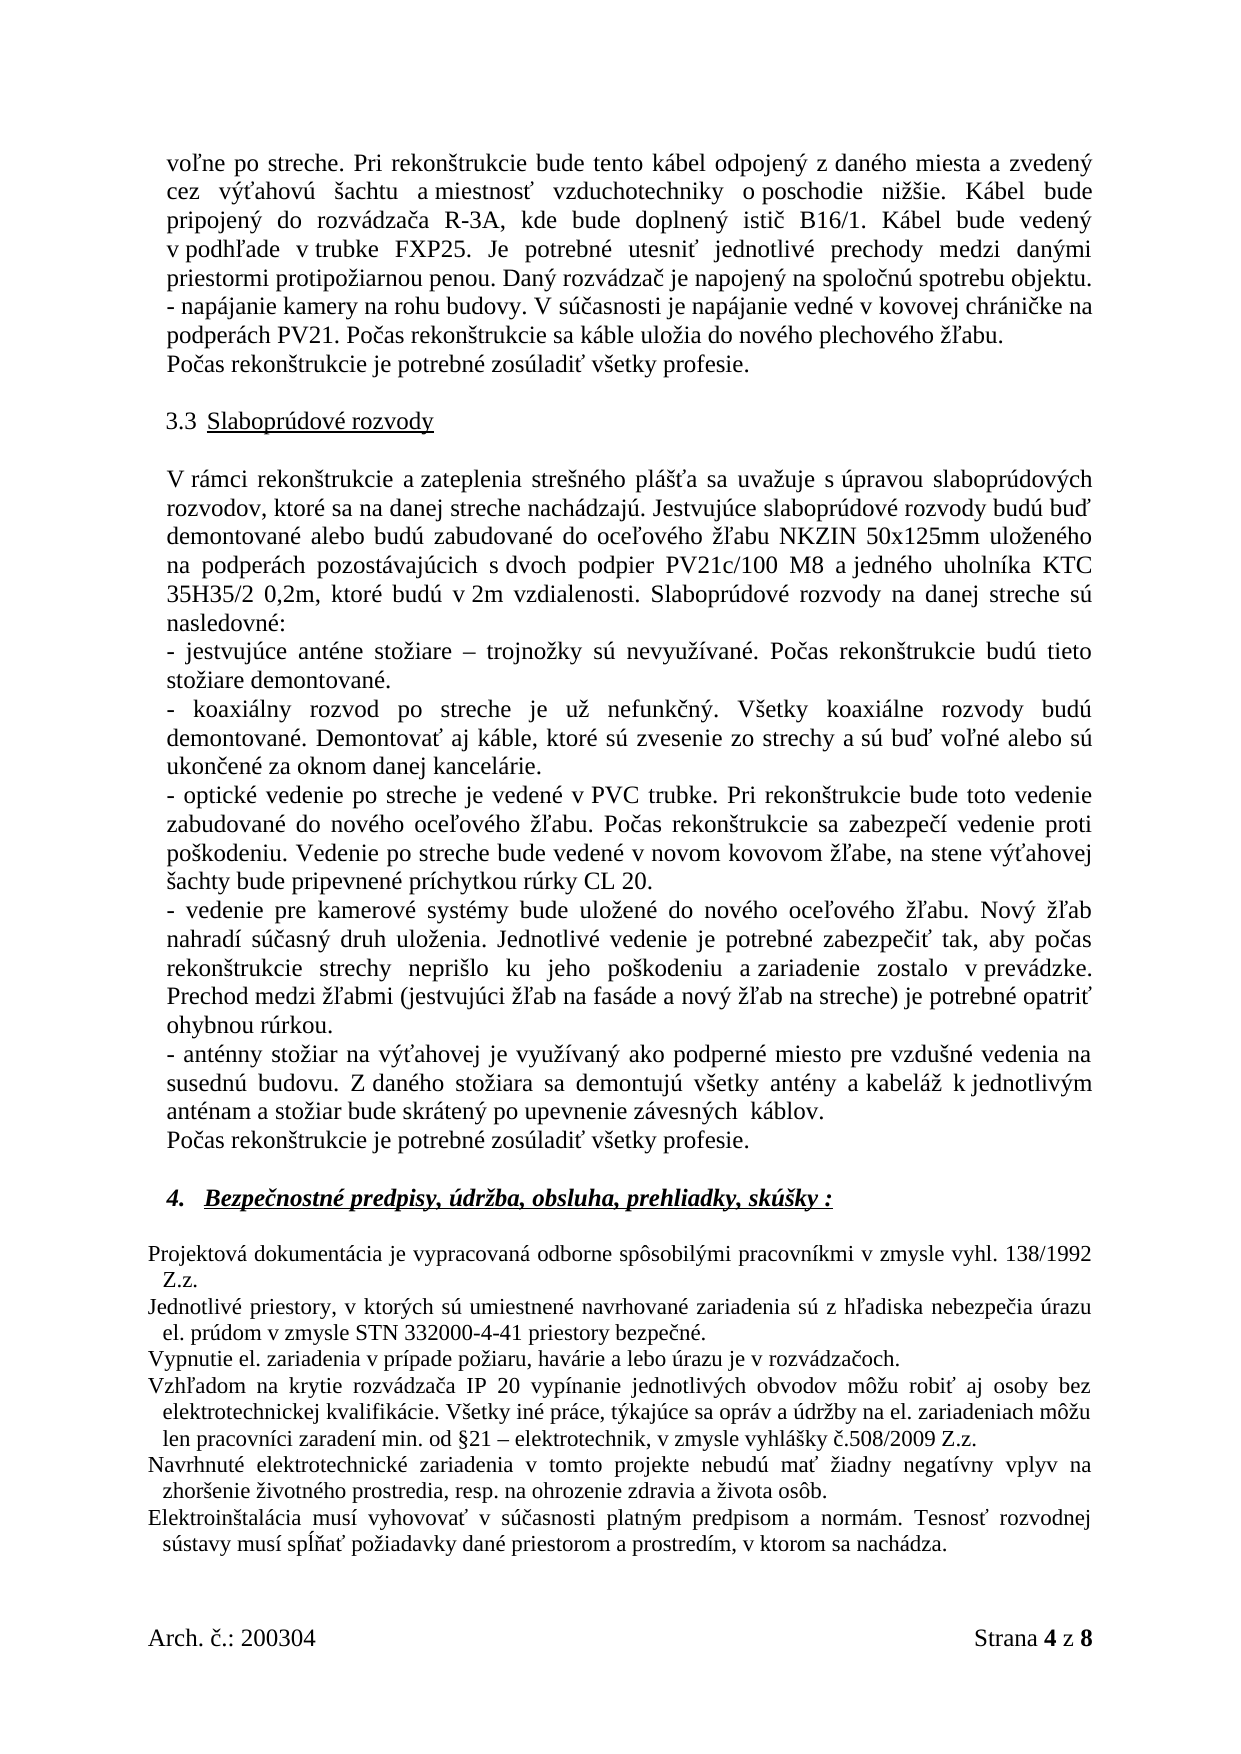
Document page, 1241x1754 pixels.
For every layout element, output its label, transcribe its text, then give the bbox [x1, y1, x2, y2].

text - vedenie pre kamerové systémy bude uložené do nového oceľového žľabu. Nový žľab nahradí súčasný druh uloženia. Jednotlivé vedenie je potrebné zabezpečiť tak, aby počas rekonštrukcie strechy neprišlo ku jeho poškodeniu a zariadenie zostalo v prevádzke. Prechod medzi žľabmi (jestvujúci žľab na fasáde a nový žľab na streche) je potrebné opatriť ohybnou rúrkou. [166, 895, 1093, 1039]
text - optické vedenie po streche je vedené v PVC trubke. Pri rekonštrukcie bude toto vedenie zabudované do nového oceľového žľabu. Počas rekonštrukcie sa zabezpečí vedenie proti poškodeniu. Vedenie po streche bude vedené v novom kovovom žľabe, na stene výťahovej šachty bude pripevnené príchytkou rúrky CL 20. [166, 780, 1093, 895]
text Jednotlivé priestory, v ktorých sú umiestnené navrhované zariadenia sú z hľadiska nebezpečia úrazu el. prúdom v zmysle STN 332000-4-41 priestory bezpečné. [148, 1293, 1093, 1346]
text - napájanie kamery na rohu budovy. V súčasnosti je napájanie vedné v kovovej chráničke na podperách PV21. Počas rekonštrukcie sa káble uložia do nového plechového žľabu. [166, 291, 1093, 349]
text Počas rekonštrukcie je potrebné zosúladiť všetky profesie. [166, 349, 1093, 378]
text Navrhnuté elektrotechnické zariadenia v tomto projekte nebudú mať žiadny negatívny vplyv na zhoršenie životného prostredia, resp. na ohrozenie zdravia a života osôb. [148, 1451, 1093, 1504]
text Projektová dokumentácia je vypracovaná odborne spôsobilými pracovníkmi v zmysle vyhl. 138/1992 Z.z. [148, 1240, 1093, 1293]
text V rámci rekonštrukcie a zateplenia strešného plášťa sa uvažuje s úpravou slaboprúdových rozvodov, ktoré sa na danej streche nachádzajú. Jestvujúce slaboprúdové rozvody budú buď demontované alebo budú zabudované do oceľového žľabu NKZIN 50x125mm uloženého na podperách pozostávajúcich s dvoch podpier PV21c/100 M8 a jedného uholníka KTC 35H35/2 0,2m, ktoré budú v 2m vzdialenosti. Slaboprúdové rozvody na danej streche sú nasledovné: [166, 464, 1093, 636]
text - koaxiálny rozvod po streche je už nefunkčný. Všetky koaxiálne rozvody budú demontované. Demontovať aj káble, ktoré sú zvesenie zo strechy a sú buď voľné alebo sú ukončené za oknom danej kancelárie. [166, 694, 1093, 780]
list Bezpečnostné predpisy, údržba, obsluha, prehliadky, skúšky : [166, 1183, 1093, 1211]
text Vzhľadom na krytie rozvádzača IP 20 vypínanie jednotlivých obvodov môžu robiť aj osoby bez elektrotechnickej kvalifikácie. Všetky iné práce, týkajúce sa opráv a údržby na el. zariadeniach môžu len pracovníci zaradení min. od §21 – elektrotechnik, v zmysle vyhlášky č.508/2009 Z.z. [148, 1372, 1093, 1451]
list Slaboprúdové rozvody [165, 406, 1093, 435]
text Vypnutie el. zariadenia v prípade požiaru, havárie a lebo úrazu je v rozvádzačoch. [148, 1346, 1093, 1372]
text Počas rekonštrukcie je potrebné zosúladiť všetky profesie. [166, 1125, 1093, 1154]
text - anténny stožiar na výťahovej je využívaný ako podperné miesto pre vzdušné vedenia na susednú budovu. Z daného stožiara sa demontujú všetky antény a kabeláž k jednotlivým anténam a stožiar bude skrátený po upevnenie závesných káblov. [166, 1039, 1093, 1125]
text Elektroinštalácia musí vyhovovať v súčasnosti platným predpisom a normám. Tesnosť rozvodnej sústavy musí spĺňať požiadavky dané priestorom a prostredím, v ktorom sa nachádza. [148, 1504, 1093, 1556]
text - jestvujúce anténe stožiare – trojnožky sú nevyužívané. Počas rekonštrukcie budú tieto stožiare demontované. [166, 636, 1093, 694]
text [166, 148, 1093, 291]
